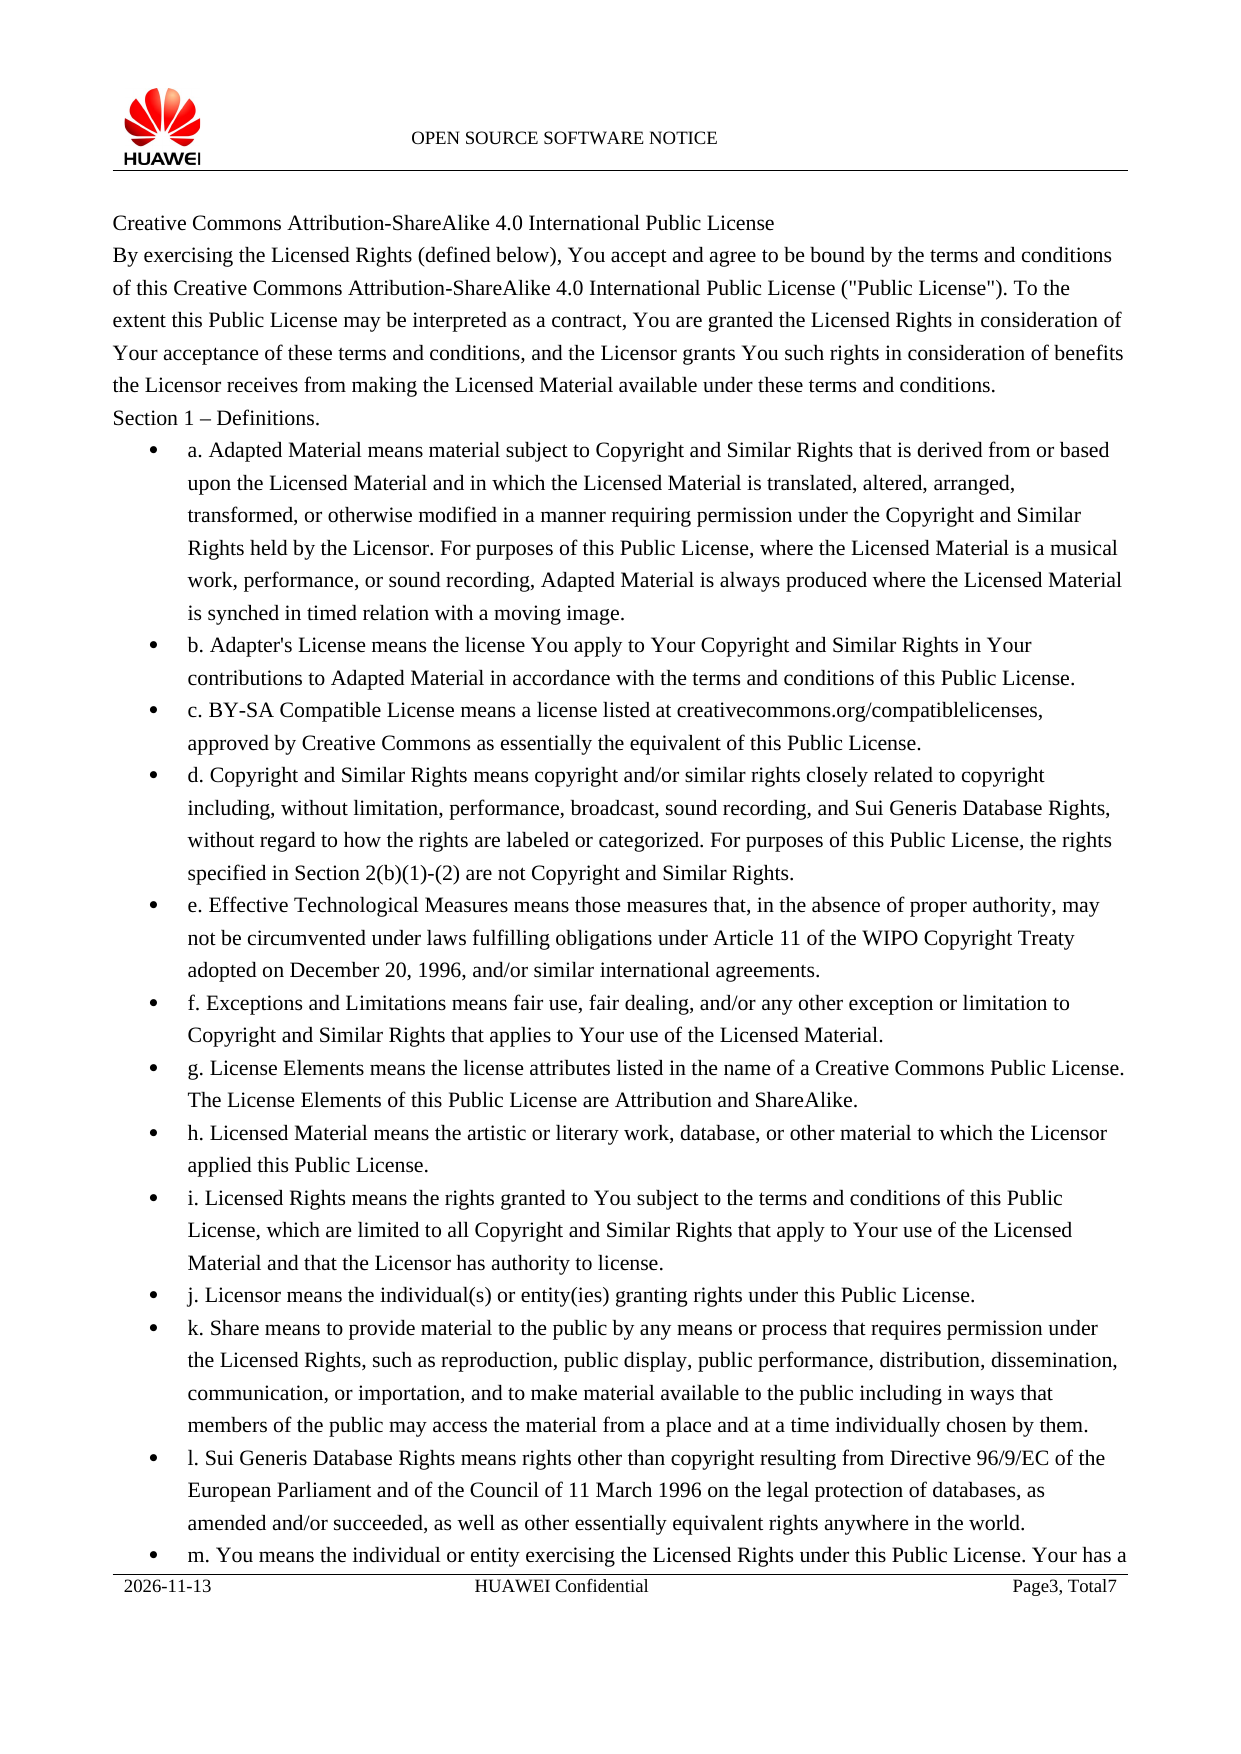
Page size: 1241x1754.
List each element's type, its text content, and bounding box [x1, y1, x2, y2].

list e. Effective Technological Measures means those measures that, in the absence of proper authority, may not be circumvented under laws fulfilling obligations under Article 11 of the WIPO Copyright Treaty adopted on December 20, 1996, and/or similar international agreements. [150, 889, 1128, 986]
list a. Adapted Material means material subject to Copyright and Similar Rights that is derived from or based upon the Licensed Material and in which the Licensed Material is translated, altered, arranged, transformed, or otherwise modified in a manner requiring permission under the Copyright and Similar Rights held by the Licensor. For purposes of this Public License, where the Licensed Material is a musical work, performance, or sound recording, Adapted Material is always produced where the Licensed Material is synched in timed relation with a moving image. [150, 434, 1128, 629]
list j. Licensor means the individual(s) or entity(ies) granting rights under this Public License. [150, 1279, 1128, 1311]
text By exercising the Licensed Rights (defined below), You accept and agree to be bound by the terms and conditions of this Creative Commons Attribution-ShareAlike 4.0 International Public License ("Public License"). To the extent this Public License may be interpreted as a contract, You are granted the Licensed Rights in consideration of Your acceptance of these terms and conditions, and the Licensor grants You such rights in consideration of benefits the Licensor receives from making the Licensed Material available under these terms and conditions. [112, 239, 1128, 401]
list g. License Elements means the license attributes listed in the name of a Creative Commons Public License. The License Elements of this Public License are Attribution and ShareAlike. [150, 1051, 1128, 1116]
list b. Adapter's License means the license You apply to Your Copyright and Similar Rights in Your contributions to Adapted Material in accordance with the terms and conditions of this Public License. [150, 629, 1128, 694]
picture [124, 88, 201, 165]
list i. Licensed Rights means the rights granted to You subject to the terms and conditions of this Public License, which are limited to all Copyright and Similar Rights that apply to Your use of the Licensed Material and that the Licensor has authority to license. [150, 1181, 1128, 1279]
list f. Exceptions and Limitations means fair use, fair dealing, and/or any other exception or limitation to Copyright and Similar Rights that applies to Your use of the Licensed Material. [150, 986, 1128, 1051]
list d. Copyright and Similar Rights means copyright and/or similar rights closely related to copyright including, without limitation, performance, broadcast, sound recording, and Sui Generis Database Rights, without regard to how the rights are labeled or categorized. For purposes of this Public License, the rights specified in Section 2(b)(1)-(2) are not Copyright and Similar Rights. [150, 759, 1128, 889]
list l. Sui Generis Database Rights means rights other than copyright resulting from Directive 96/9/EC of the European Parliament and of the Council of 11 March 1996 on the legal protection of databases, as amended and/or succeeded, as well as other essentially equivalent rights anywhere in the world. [150, 1441, 1128, 1539]
text Creative Commons Attribution-ShareAlike 4.0 International Public License [112, 206, 1128, 239]
list c. BY-SA Compatible License means a license listed at creativecommons.org/compatiblelicenses, approved by Creative Commons as essentially the equivalent of this Public License. [150, 694, 1128, 759]
text Section 1 – Definitions. [112, 401, 1128, 434]
list h. Licensed Material means the artistic or literary work, database, or other material to which the Licensor applied this Public License. [150, 1116, 1128, 1181]
list k. Share means to provide material to the public by any means or process that requires permission under the Licensed Rights, such as reproduction, public display, public performance, distribution, dissemination, communication, or importation, and to make material available to the public including in ways that members of the public may access the material from a place and at a time individually chosen by them. [150, 1311, 1128, 1441]
list m. You means the individual or entity exercising the Licensed Rights under this Public License. Your has a corresponding meaning. [150, 1539, 1128, 1571]
